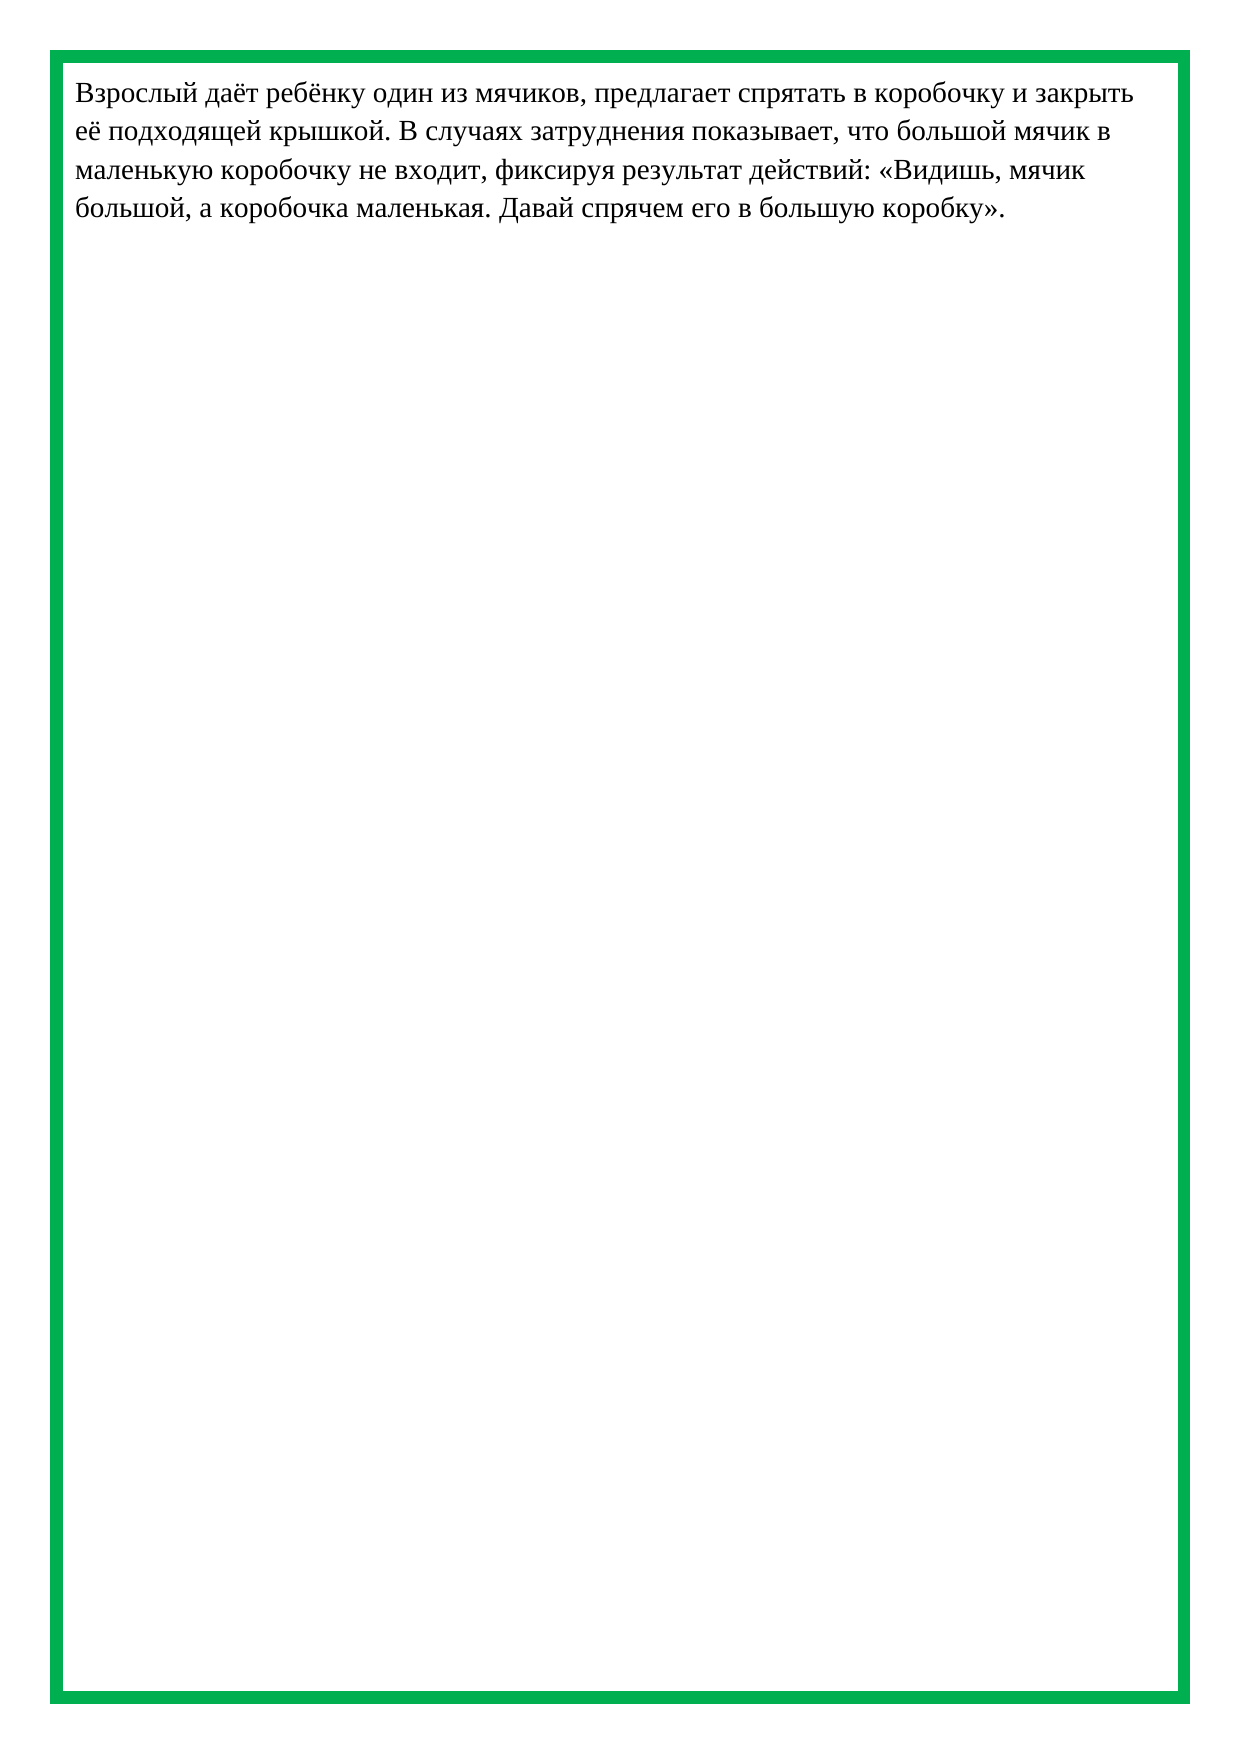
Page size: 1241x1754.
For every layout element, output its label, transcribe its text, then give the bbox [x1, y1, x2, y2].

text Взрослый даёт ребёнку один из мячиков, предлагает спрятать в коробочку и закрыть её подходящей крышкой. В случаях затруднения показывает, что большой мячик в маленькую коробочку не входит, фиксируя результат действий: «Видишь, мячик большой, а коробочка маленькая. Давай спрячем его в большую коробку». [75, 75, 1165, 224]
